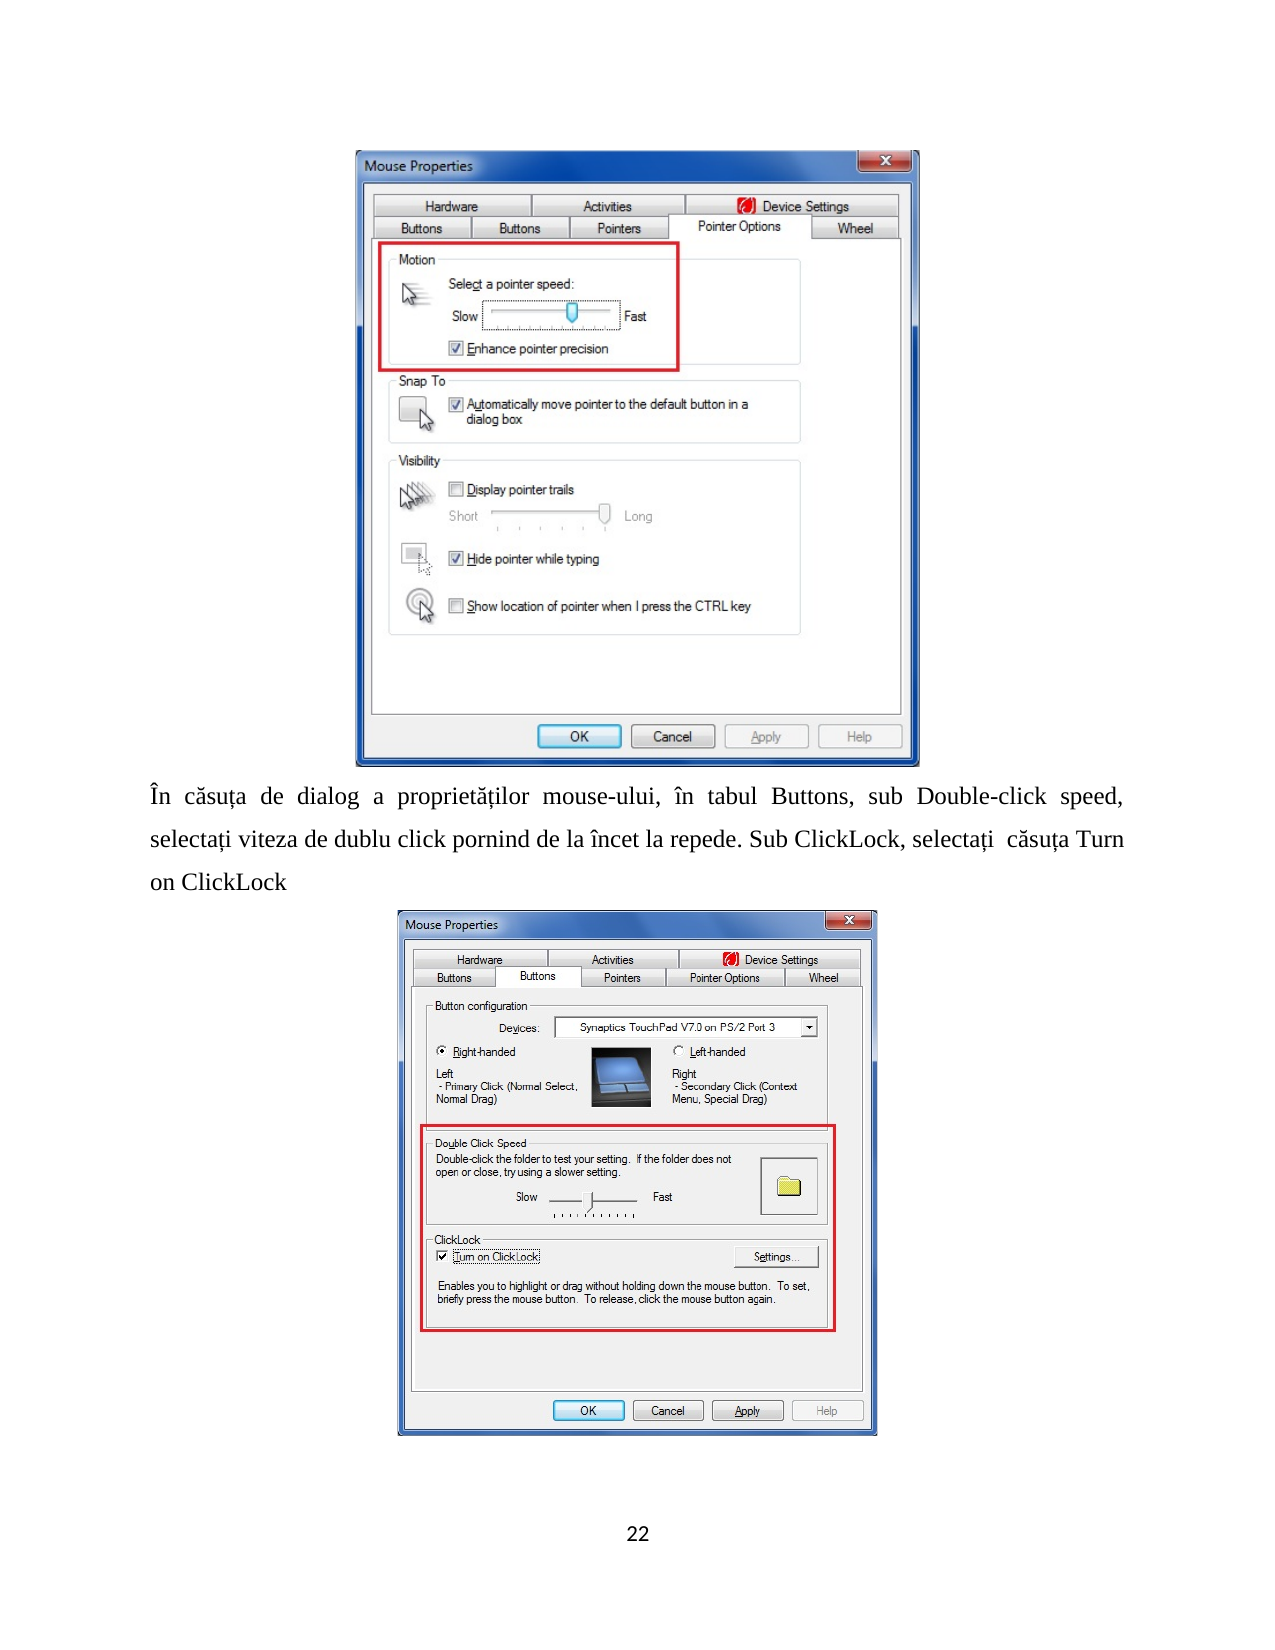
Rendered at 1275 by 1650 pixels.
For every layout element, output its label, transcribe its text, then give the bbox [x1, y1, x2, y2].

text În căsuța de dialog a proprietăților mouse-ului, în tabul Buttons, sub Double-click speed, selectați viteza de dublu click pornind de la încet la repede. Sub ClickLock, selectați căsuța Turn on ClickLock [150, 781, 1125, 896]
picture [397, 910, 878, 1436]
picture [355, 150, 920, 767]
